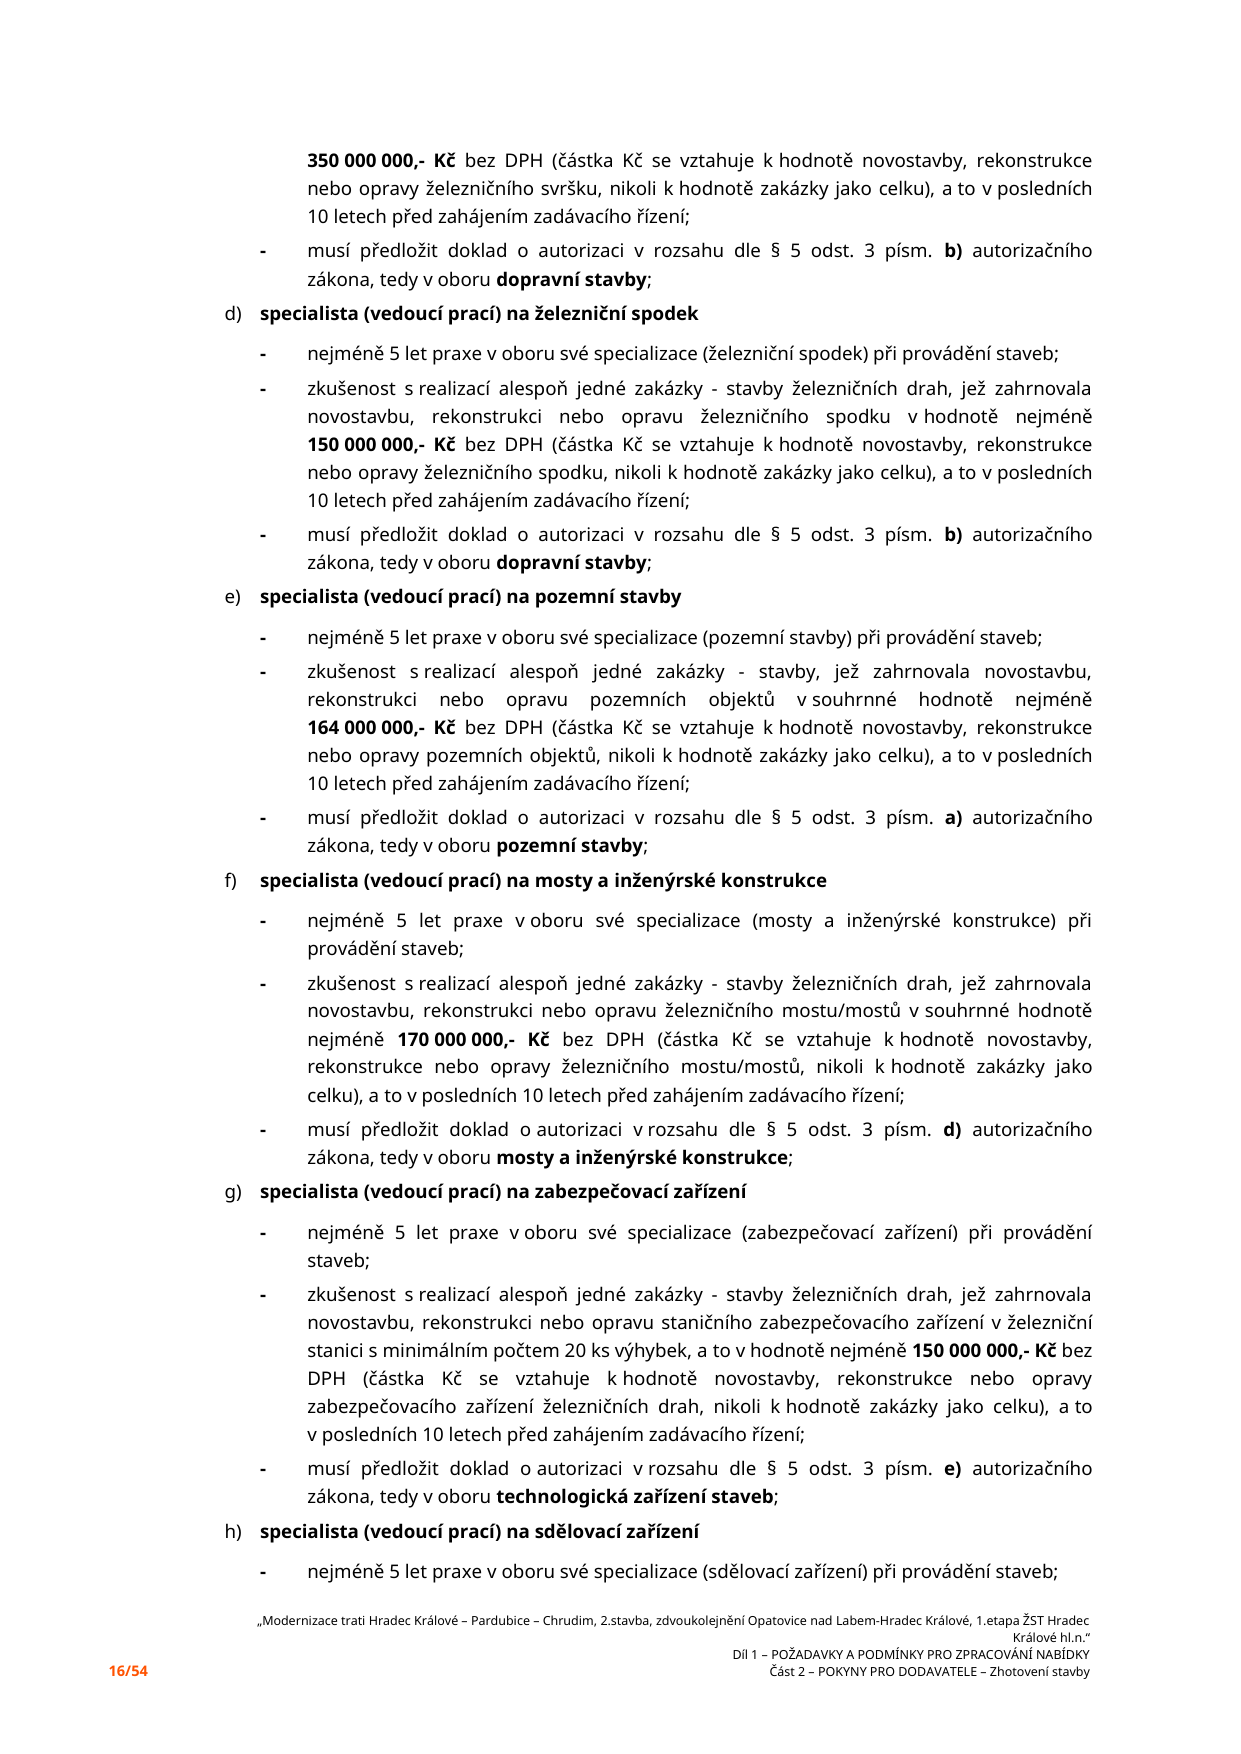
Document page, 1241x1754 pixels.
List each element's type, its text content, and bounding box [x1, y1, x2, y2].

text musí předložit doklad o autorizaci v rozsahu dle § 5 odst. 3 písm. b) autorizačního zákona, tedy v oboru dopravní stavby; [260, 238, 1093, 291]
text nejméně 5 let praxe v oboru své specializace (železniční spodek) při provádění staveb; [260, 341, 1093, 366]
text zkušenost s realizací alespoň jedné zakázky - stavby, jež zahrnovala novostavbu, rekonstrukci nebo opravu pozemních objektů v souhrnné hodnotě nejméně 164 000 000,- Kč bez DPH (částka Kč se vztahuje k hodnotě novostavby, rekonstrukce nebo opravy pozemních objektů, nikoli k hodnotě zakázky jako celku), a to v posledních 10 letech před zahájením zadávacího řízení; [260, 658, 1093, 796]
text musí předložit doklad o autorizaci v rozsahu dle § 5 odst. 3 písm. e) autorizačního zákona, tedy v oboru technologická zařízení staveb; [260, 1456, 1093, 1509]
text zkušenost s realizací alespoň jedné zakázky - stavby železničních drah, jež zahrnovala novostavbu, rekonstrukci nebo opravu železničního mostu/mostů v souhrnné hodnotě nejméně 170 000 000,- Kč bez DPH (částka Kč se vztahuje k hodnotě novostavby, rekonstrukce nebo opravy železničního mostu/mostů, nikoli k hodnotě zakázky jako celku), a to v posledních 10 letech před zahájením zadávacího řízení; [260, 970, 1093, 1107]
text zkušenost s realizací alespoň jedné zakázky - stavby železničních drah, jež zahrnovala novostavbu, rekonstrukci nebo opravu staničního zabezpečovacího zařízení v železniční stanici s minimálním počtem 20 ks výhybek, a to v hodnotě nejméně 150 000 000,- Kč bez DPH (částka Kč se vztahuje k hodnotě novostavby, rekonstrukce nebo opravy zabezpečovacího zařízení železničních drah, nikoli k hodnotě zakázky jako celku), a to v posledních 10 letech před zahájením zadávacího řízení; [260, 1281, 1093, 1447]
text specialista (vedoucí prací) na pozemní stavby [224, 583, 1093, 609]
text specialista (vedoucí prací) na zabezpečovací zařízení [224, 1178, 1093, 1204]
text nejméně 5 let praxe v oboru své specializace (zabezpečovací zařízení) při provádění staveb; [260, 1219, 1093, 1272]
text nejméně 5 let praxe v oboru své specializace (pozemní stavby) při provádění staveb; [260, 624, 1093, 649]
text musí předložit doklad o autorizaci v rozsahu dle § 5 odst. 3 písm. a) autorizačního zákona, tedy v oboru pozemní stavby; [260, 805, 1093, 858]
text specialista (vedoucí prací) na sdělovací zařízení [224, 1518, 1093, 1543]
text specialista (vedoucí prací) na mosty a inženýrské konstrukce [224, 867, 1093, 892]
text nejméně 5 let praxe v oboru své specializace (sdělovací zařízení) při provádění staveb; [260, 1558, 1093, 1584]
text musí předložit doklad o autorizaci v rozsahu dle § 5 odst. 3 písm. d) autorizačního zákona, tedy v oboru mosty a inženýrské konstrukce; [260, 1116, 1093, 1170]
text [260, 147, 1093, 229]
text nejméně 5 let praxe v oboru své specializace (mosty a inženýrské konstrukce) při provádění staveb; [260, 907, 1093, 961]
text specialista (vedoucí prací) na železniční spodek [224, 300, 1093, 326]
text musí předložit doklad o autorizaci v rozsahu dle § 5 odst. 3 písm. b) autorizačního zákona, tedy v oboru dopravní stavby; [260, 521, 1093, 575]
text zkušenost s realizací alespoň jedné zakázky - stavby železničních drah, jež zahrnovala novostavbu, rekonstrukci nebo opravu železničního spodku v hodnotě nejméně 150 000 000,- Kč bez DPH (částka Kč se vztahuje k hodnotě novostavby, rekonstrukce nebo opravy železničního spodku, nikoli k hodnotě zakázky jako celku), a to v posledních 10 letech před zahájením zadávacího řízení; [260, 375, 1093, 512]
